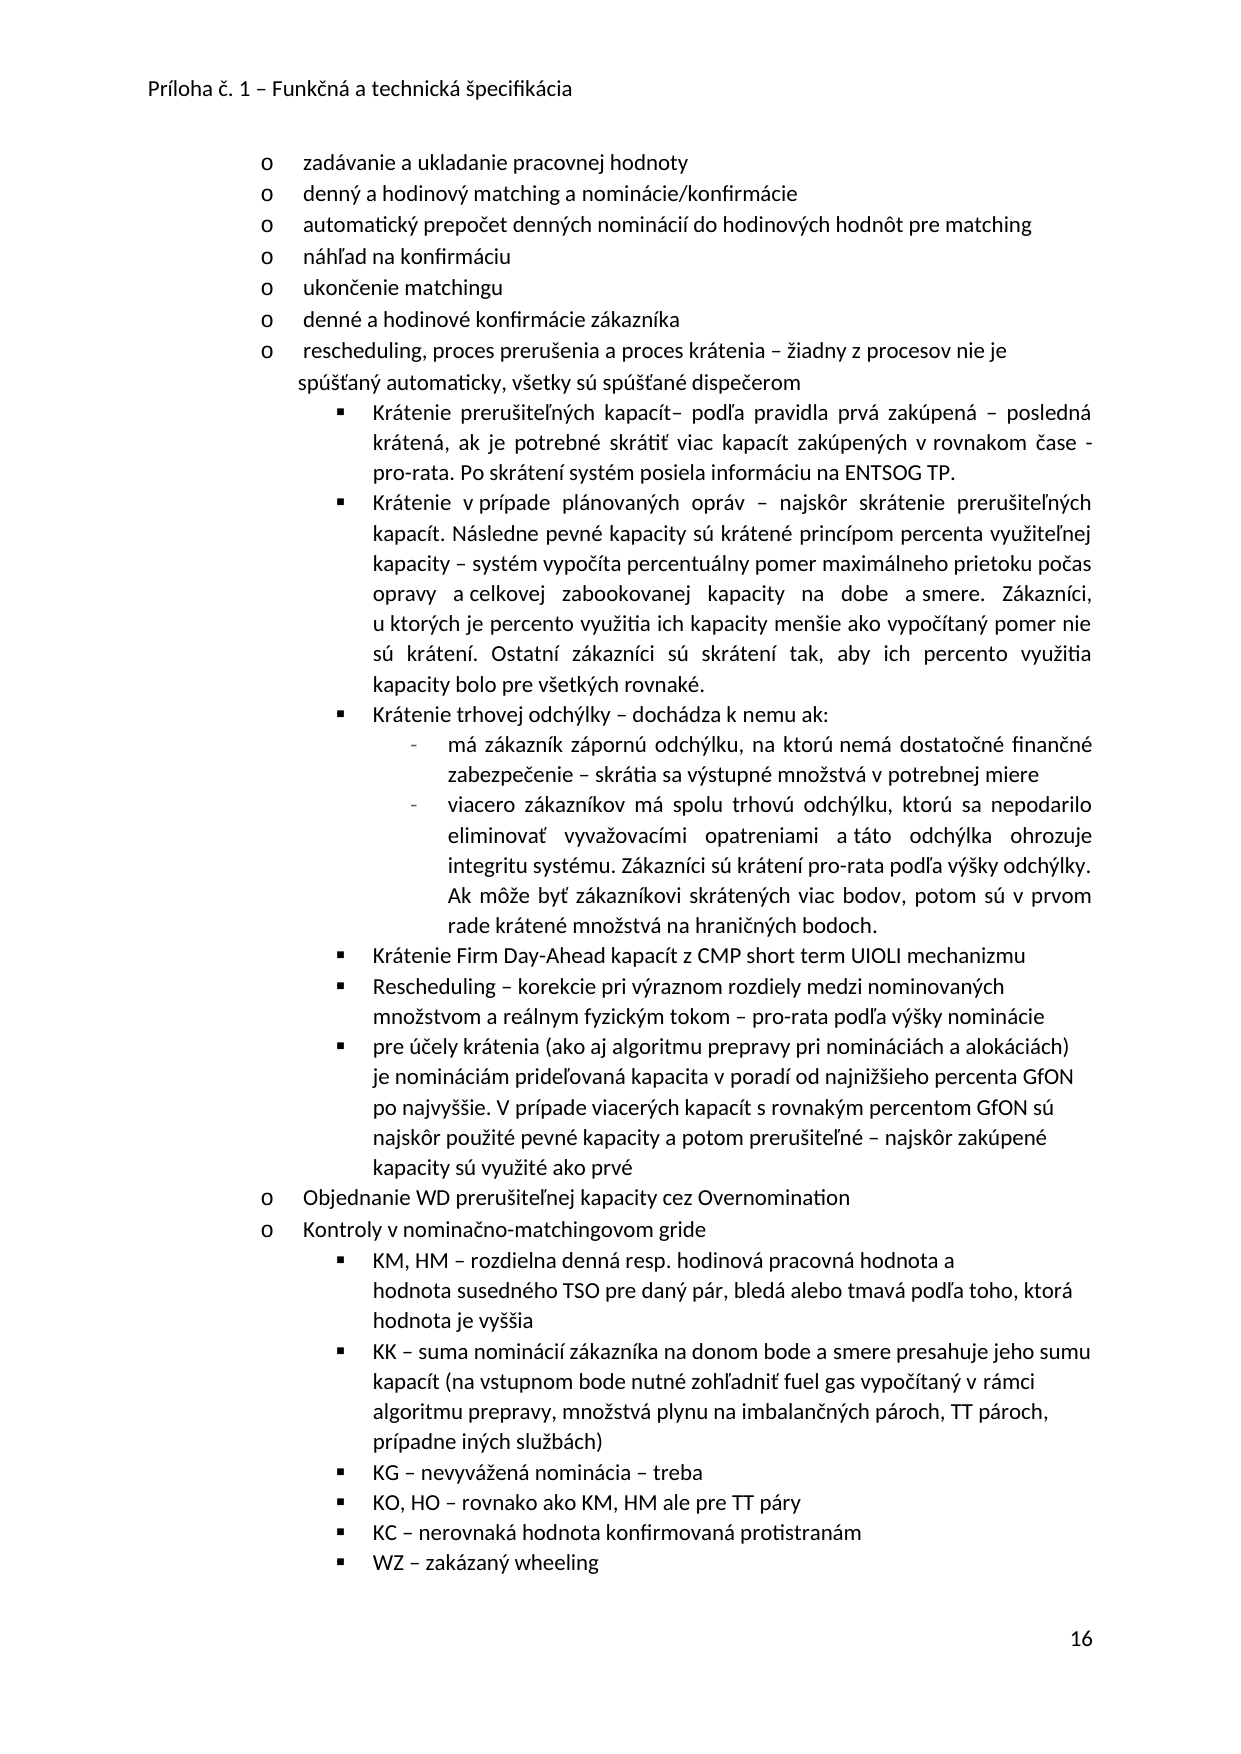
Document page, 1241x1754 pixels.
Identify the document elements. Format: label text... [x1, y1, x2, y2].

list KO, HO – rovnako ako KM, HM ale pre TT páry [335, 1488, 1093, 1516]
list denné a hodinové konfirmácie zákazníka [260, 305, 1093, 334]
list rescheduling, proces prerušenia a proces krátenia – žiadny z procesov nie je spúšťaný automaticky, všetky sú spúšťané dispečerom [260, 336, 1093, 396]
list viacero zákazníkov má spolu trhovú odchýlku, ktorú sa nepodarilo eliminovať vyvažovacími opatreniami a táto odchýlka ohrozuje integritu systému. Zákazníci sú krátení pro-rata podľa výšky odchýlky. Ak môže byť zákazníkovi skrátených viac bodov, potom sú v prvom rade krátené množstvá na hraničných bodoch. [410, 791, 1093, 939]
list zadávanie a ukladanie pracovnej hodnoty [260, 148, 1093, 177]
list KC – nerovnaká hodnota konfirmovaná protistranám [335, 1518, 1093, 1546]
list Krátenie trhovej odchýlky – dochádza k nemu ak: [335, 700, 1093, 728]
list automatický prepočet denných nominácií do hodinových hodnôt pre matching [260, 211, 1093, 240]
list Rescheduling – korekcie pri výraznom rozdiely medzi nominovaných množstvom a reálnym fyzickým tokom – pro-rata podľa výšky nominácie [335, 972, 1093, 1030]
list WZ – zakázaný wheeling [335, 1548, 1093, 1576]
list Krátenie Firm Day-Ahead kapacít z CMP short term UIOLI mechanizmu [335, 942, 1093, 970]
list Objednanie WD prerušiteľnej kapacity cez Overnomination [260, 1183, 1093, 1212]
list má zákazník zápornú odchýlku, na ktorú nemá dostatočné finančné zabezpečenie – skrátia sa výstupné množstvá v potrebnej miere [410, 730, 1093, 788]
list Krátenie prerušiteľných kapacít– podľa pravidla prvá zakúpená – posledná krátená, ak je potrebné skrátiť viac kapacít zakúpených v rovnakom čase - pro-rata. Po skrátení systém posiela informáciu na ENTSOG TP. [335, 398, 1093, 486]
list KM, HM – rozdielna denná resp. hodinová pracovná hodnota a hodnota susedného TSO pre daný pár, bledá alebo tmavá podľa toho, ktorá hodnota je vyššia [335, 1246, 1093, 1335]
list KK – suma nominácií zákazníka na donom bode a smere presahuje jeho sumu kapacít (na vstupnom bode nutné zohľadniť fuel gas vypočítaný v rámci algoritmu prepravy, množstvá plynu na imbalančných pároch, TT pároch, prípadne iných službách) [335, 1337, 1093, 1456]
list náhľad na konfirmáciu [260, 242, 1093, 271]
list Kontroly v nominačno-matchingovom gride [260, 1215, 1093, 1244]
list Krátenie v prípade plánovaných opráv – najskôr skrátenie prerušiteľných kapacít. Následne pevné kapacity sú krátené princípom percenta využiteľnej kapacity – systém vypočíta percentuálny pomer maximálneho prietoku počas opravy a celkovej zabookovanej kapacity na dobe a smere. Zákazníci, u ktorých je percento využitia ich kapacity menšie ako vypočítaný pomer nie sú krátení. Ostatní zákazníci sú skrátení tak, aby ich percento využitia kapacity bolo pre všetkých rovnaké. [335, 488, 1093, 698]
list pre účely krátenia (ako aj algoritmu prepravy pri nomináciách a alokáciách) je nomináciám prideľovaná kapacita v poradí od najnižšieho percenta GfON po najvyššie. V prípade viacerých kapacít s rovnakým percentom GfON sú najskôr použité pevné kapacity a potom prerušiteľné – najskôr zakúpené kapacity sú využité ako prvé [335, 1032, 1093, 1181]
list KG – nevyvážená nominácia – treba [335, 1458, 1093, 1486]
list ukončenie matchingu [260, 273, 1093, 303]
list denný a hodinový matching a nominácie/konfirmácie [260, 179, 1093, 208]
